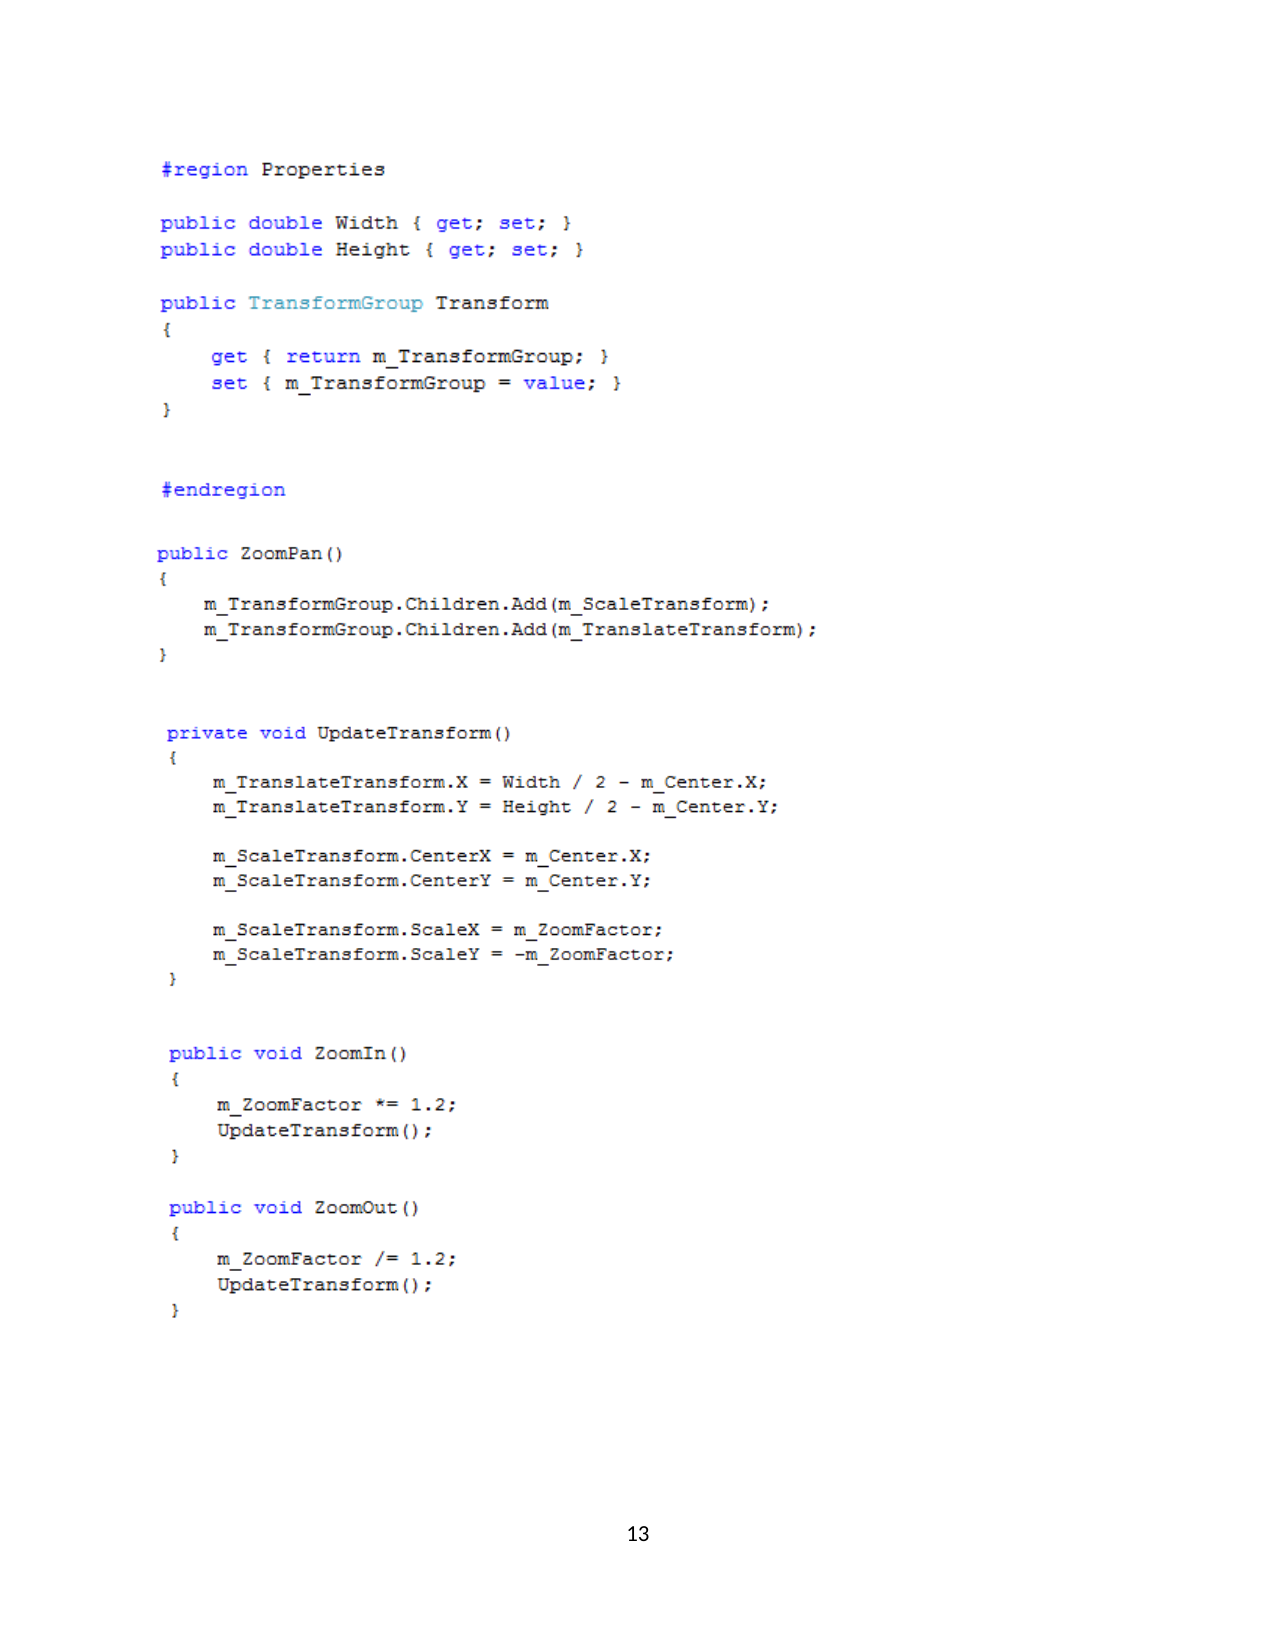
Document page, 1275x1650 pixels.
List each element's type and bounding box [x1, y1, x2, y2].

picture [150, 531, 1125, 680]
picture [150, 1026, 1125, 1336]
picture [150, 150, 633, 507]
picture [150, 704, 1125, 1002]
